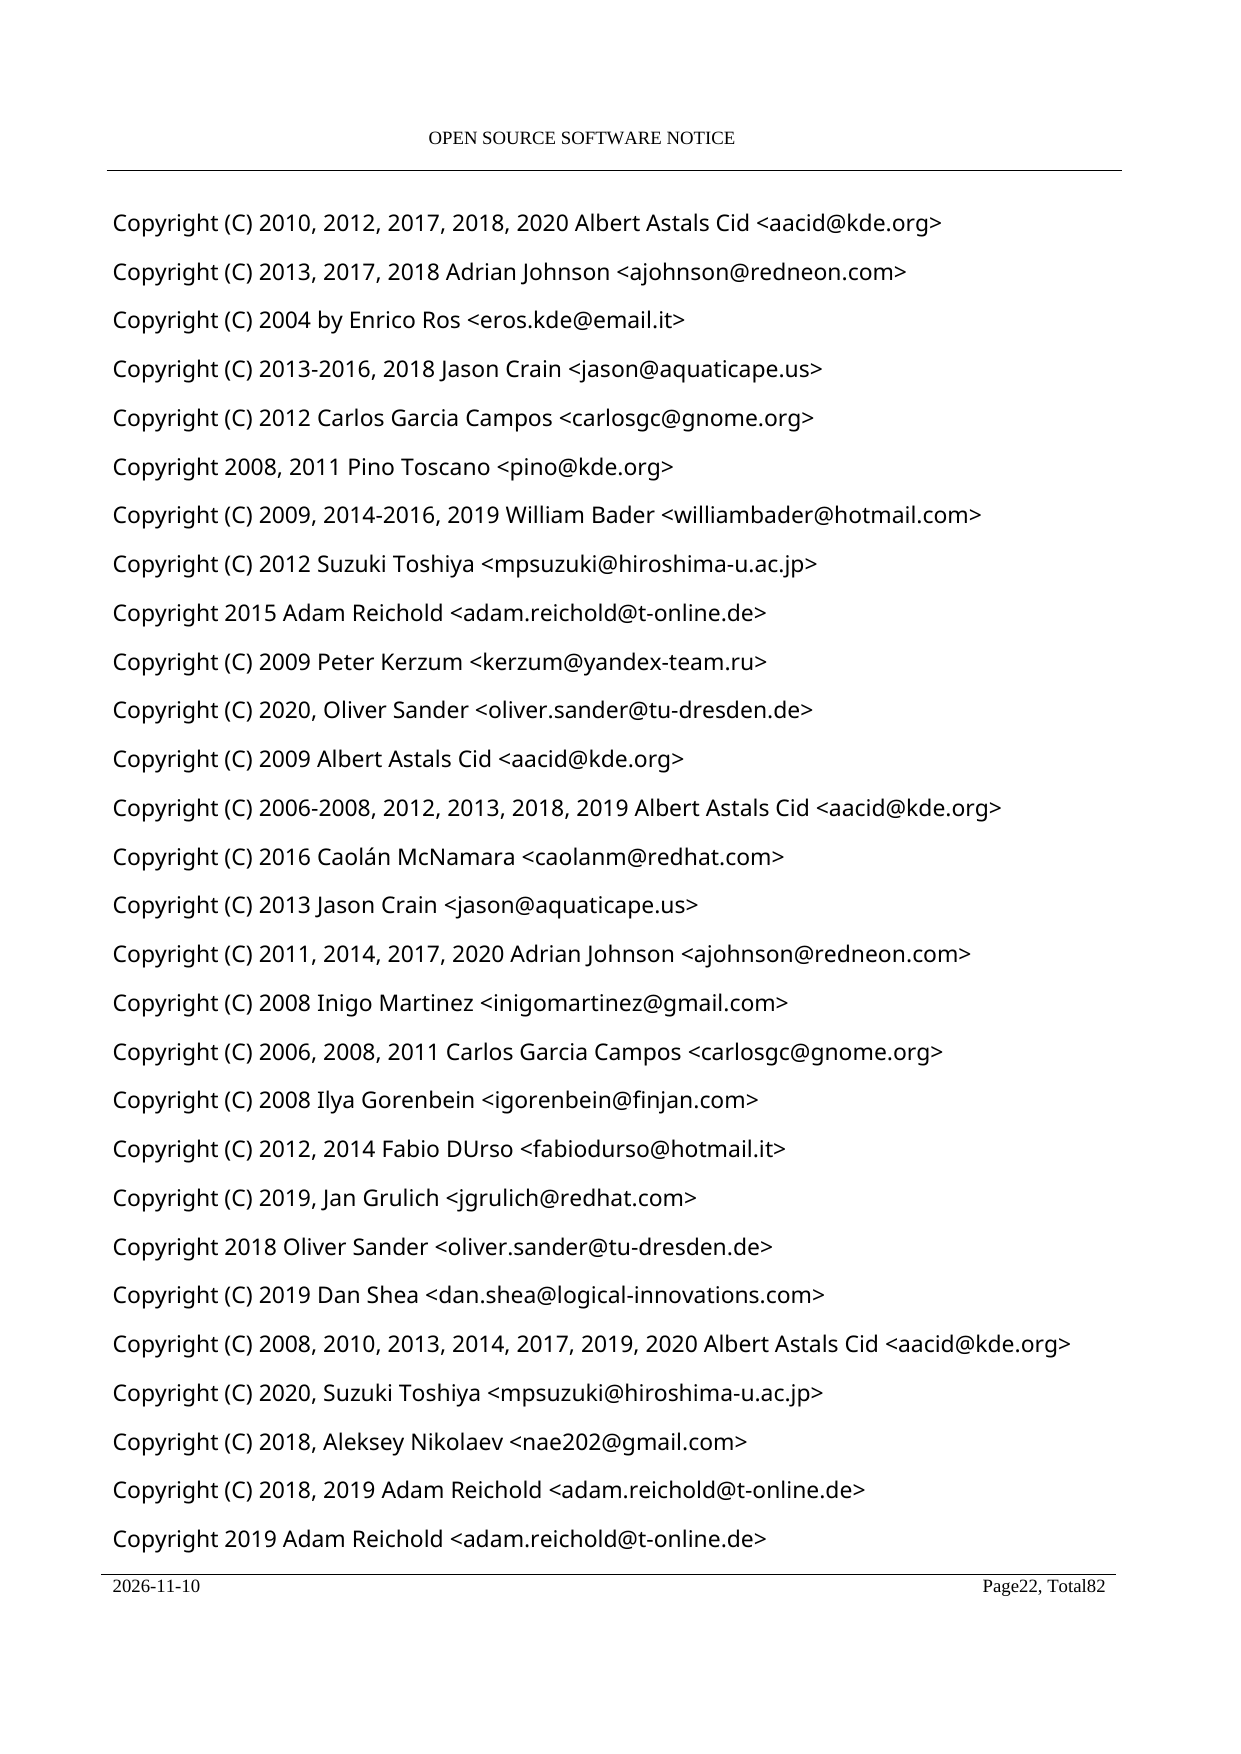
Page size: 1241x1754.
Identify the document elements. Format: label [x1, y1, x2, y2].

text [112, 206, 1128, 1555]
